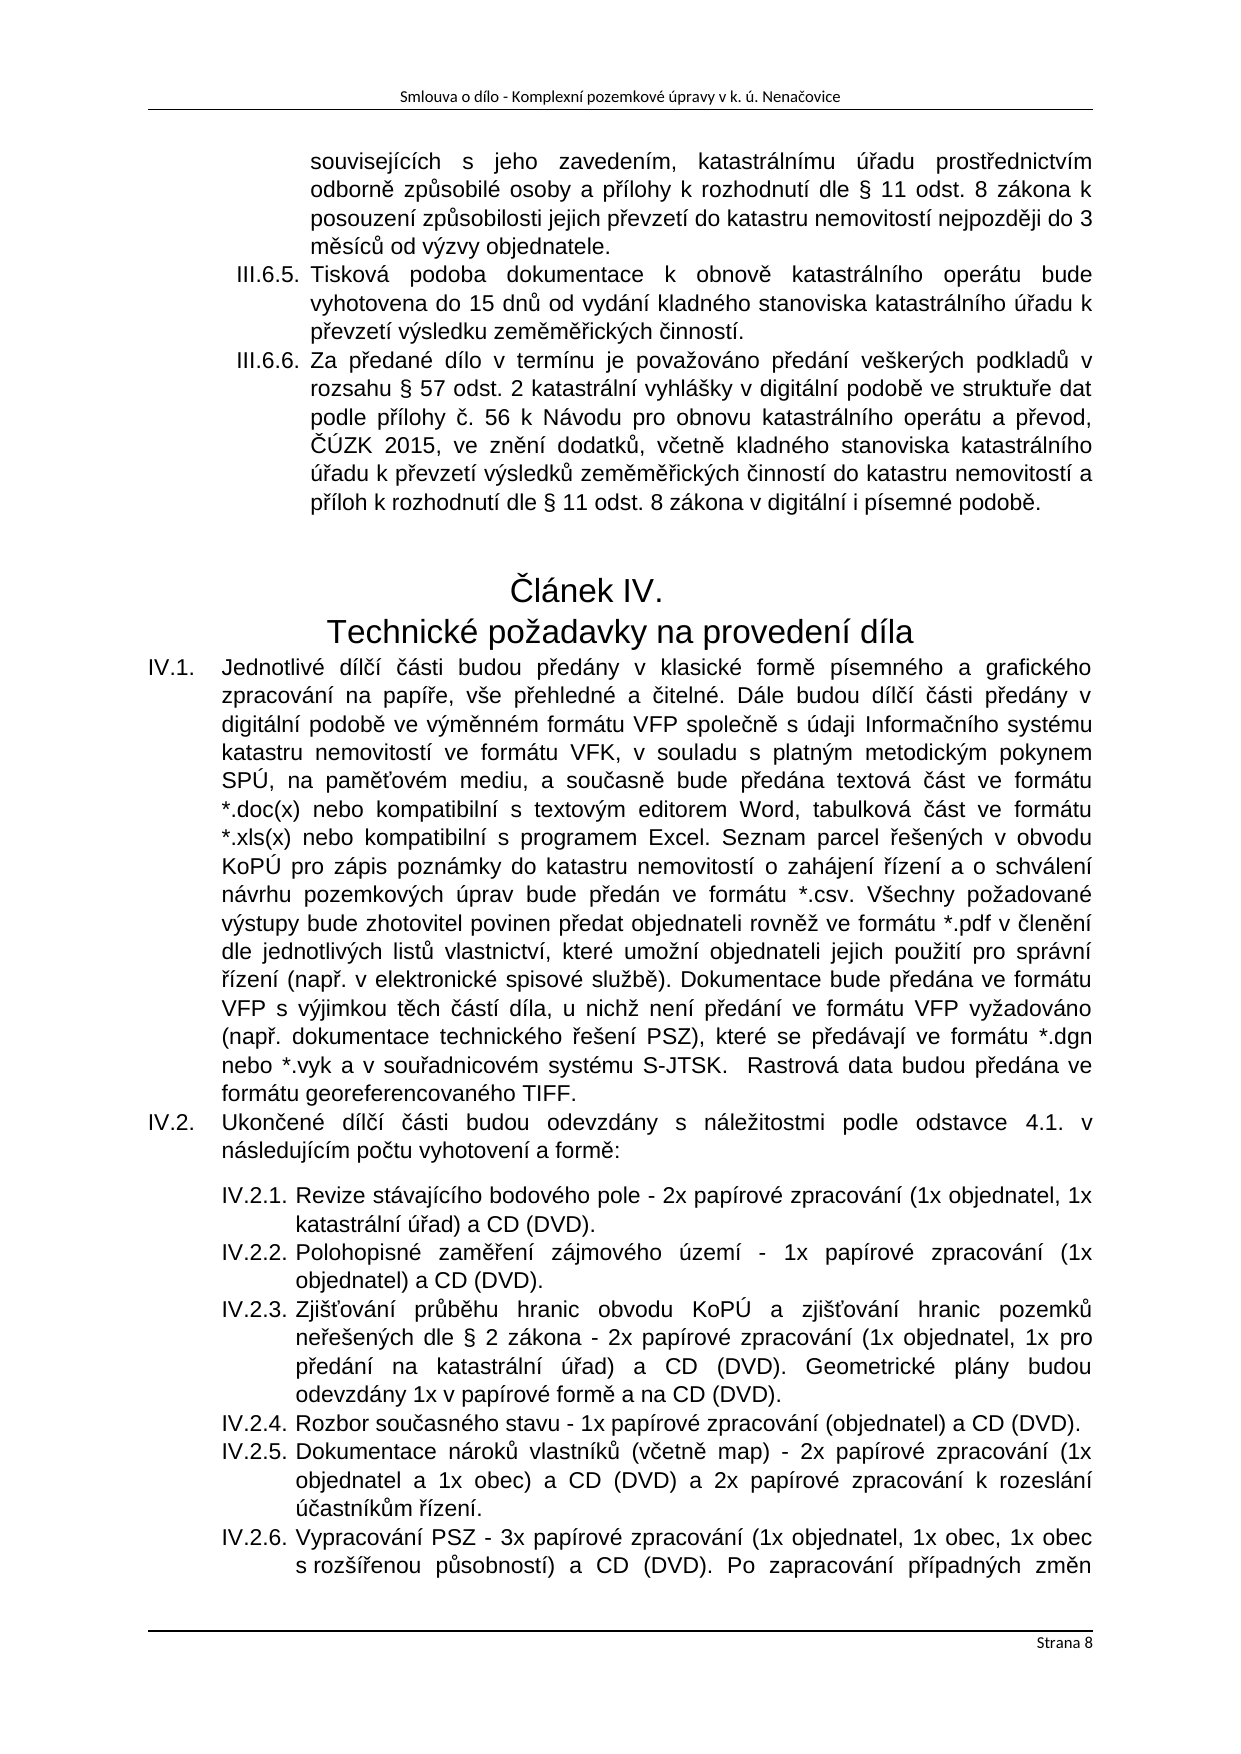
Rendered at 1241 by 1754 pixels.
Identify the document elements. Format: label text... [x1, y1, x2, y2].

text Tisková podoba dokumentace k obnově katastrálního operátu bude vyhotovena do 15 dnů od vydání kladného stanoviska katastrálního úřadu k převzetí výsledku zeměměřických činností. [236, 261, 1093, 344]
subtitle Technické požadavky na provedení díla [148, 571, 1093, 651]
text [236, 148, 1093, 259]
text Rozbor současného stavu - 1x papírové zpracování (objednatel) a CD (DVD). [221, 1410, 1093, 1436]
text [221, 1523, 1093, 1578]
list Ukončené dílčí části budou odevzdány s náležitostmi podle odstavce 4.1. v následujícím počtu vyhotovení a formě: [148, 1109, 1093, 1163]
text Revize stávajícího bodového pole - 2x papírové zpracování (1x objednatel, 1x katastrální úřad) a CD (DVD). [221, 1182, 1093, 1237]
text Zjišťování průběhu hranic obvodu KoPÚ a zjišťování hranic pozemků neřešených dle § 2 zákona - 2x papírové zpracování (1x objednatel, 1x pro předání na katastrální úřad) a CD (DVD). Geometrické plány budou odevzdány 1x v papírové formě a na CD (DVD). [221, 1296, 1093, 1408]
list Jednotlivé dílčí části budou předány v klasické formě písemného a grafického zpracování na papíře, vše přehledné a čitelné. Dále budou dílčí části předány v digitální podobě ve výměnném formátu VFP společně s údaji Informačního systému katastru nemovitostí ve formátu VFK, v souladu s platným metodickým pokynem SPÚ, na paměťovém mediu, a současně bude předána textová část ve formátu *.doc(x) nebo kompatibilní s textovým editorem Word, tabulková část ve formátu *.xls(x) nebo kompatibilní s programem Excel. Seznam parcel řešených v obvodu KoPÚ pro zápis poznámky do katastru nemovitostí o zahájení řízení a o schválení návrhu pozemkových úprav bude předán ve formátu *.csv. Všechny požadované výstupy bude zhotovitel povinen předat objednateli rovněž ve formátu *.pdf v členění dle jednotlivých listů vlastnictví, které umožní objednateli jejich použití pro správní řízení (např. v elektronické spisové službě). Dokumentace bude předána ve formátu VFP s výjimkou těch částí díla, u nichž není předání ve formátu VFP vyžadováno (např. dokumentace technického řešení PSZ), které se předávají ve formátu *.dgn nebo *.vyk a v souřadnicovém systému S-JTSK. Rastrová data budou předána ve formátu georeferencovaného TIFF. [148, 654, 1093, 1107]
text Za předané dílo v termínu je považováno předání veškerých podkladů v rozsahu § 57 odst. 2 katastrální vyhlášky v digitální podobě ve struktuře dat podle přílohy č. 56 k Návodu pro obnovu katastrálního operátu a převod, ČÚZK 2015, ve znění dodatků, včetně kladného stanoviska katastrálního úřadu k převzetí výsledků zeměměřických činností do katastru nemovitostí a příloh k rozhodnutí dle § 11 odst. 8 zákona v digitální i písemné podobě. [236, 347, 1093, 515]
text Dokumentace nároků vlastníků (včetně map) - 2x papírové zpracování (1x objednatel a 1x obec) a CD (DVD) a 2x papírové zpracování k rozeslání účastníkům řízení. [221, 1438, 1093, 1521]
text Polohopisné zaměření zájmového území - 1x papírové zpracování (1x objednatel) a CD (DVD). [221, 1239, 1093, 1294]
